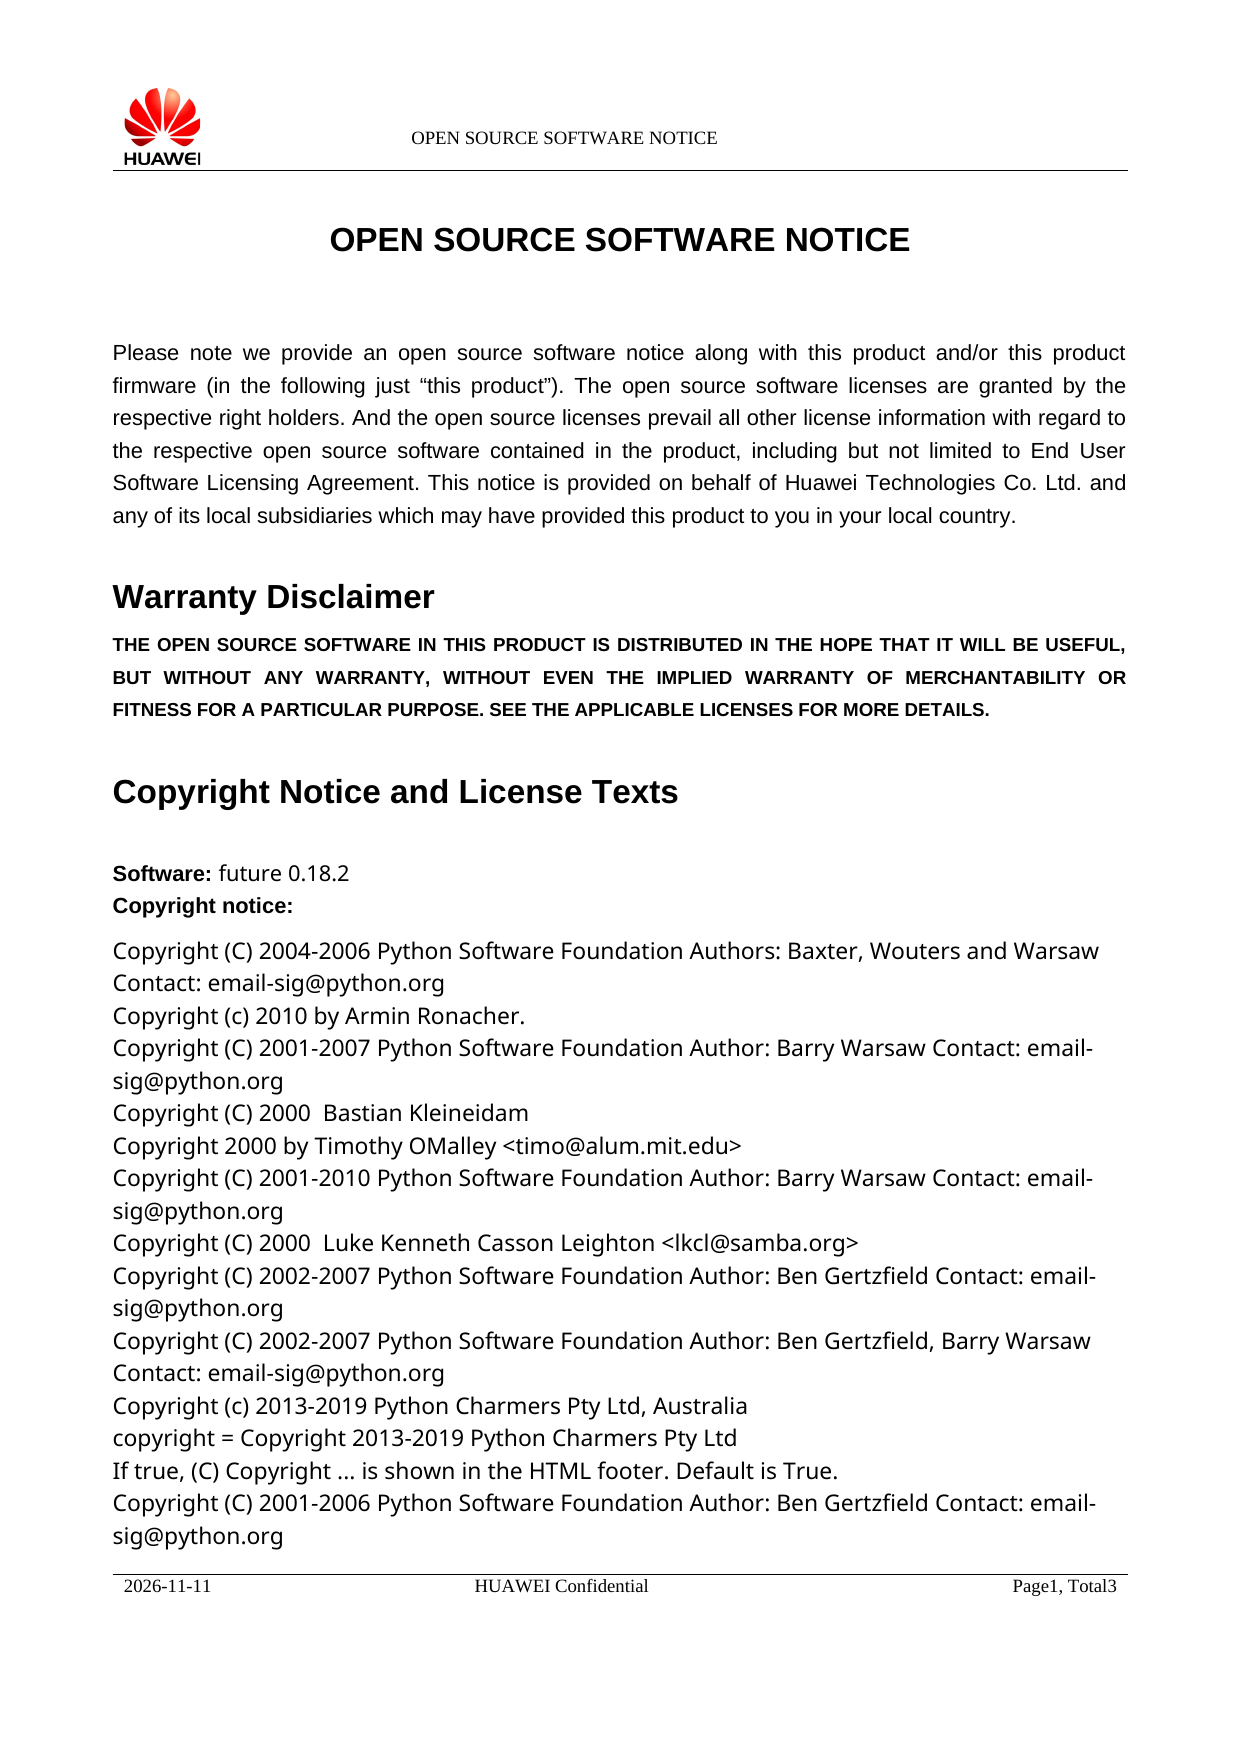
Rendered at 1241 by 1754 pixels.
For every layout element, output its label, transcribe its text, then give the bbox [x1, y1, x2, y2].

text Please note we provide an open source software notice along with this product and/or this product firmware (in the following just “this product”). The open source software licenses are granted by the respective right holders. And the open source licenses prevail all other license information with regard to the respective open source software contained in the product, including but not limited to End User Software Licensing Agreement. This notice is provided on behalf of Huawei Technologies Co. Ltd. and any of its local subsidiaries which may have provided this product to you in your local country. [112, 336, 1128, 531]
title Software: future 0.18.2 [112, 856, 1128, 889]
text OPEN SOURCE SOFTWARE NOTICE [112, 206, 1128, 271]
text Warranty Disclaimer [112, 564, 1128, 629]
picture [124, 88, 201, 165]
text Copyright Notice and License Texts [112, 759, 1128, 824]
text The open source software in this product is distributed in the hope that it will be useful, but WITHOUT ANY WARRANTY, without even the implied warranty of MERCHANTABILITY or FITNESS FOR A PARTICULAR PURPOSE. See the applicable licenses for more details. [112, 629, 1128, 726]
text Copyright notice: [112, 889, 1128, 921]
